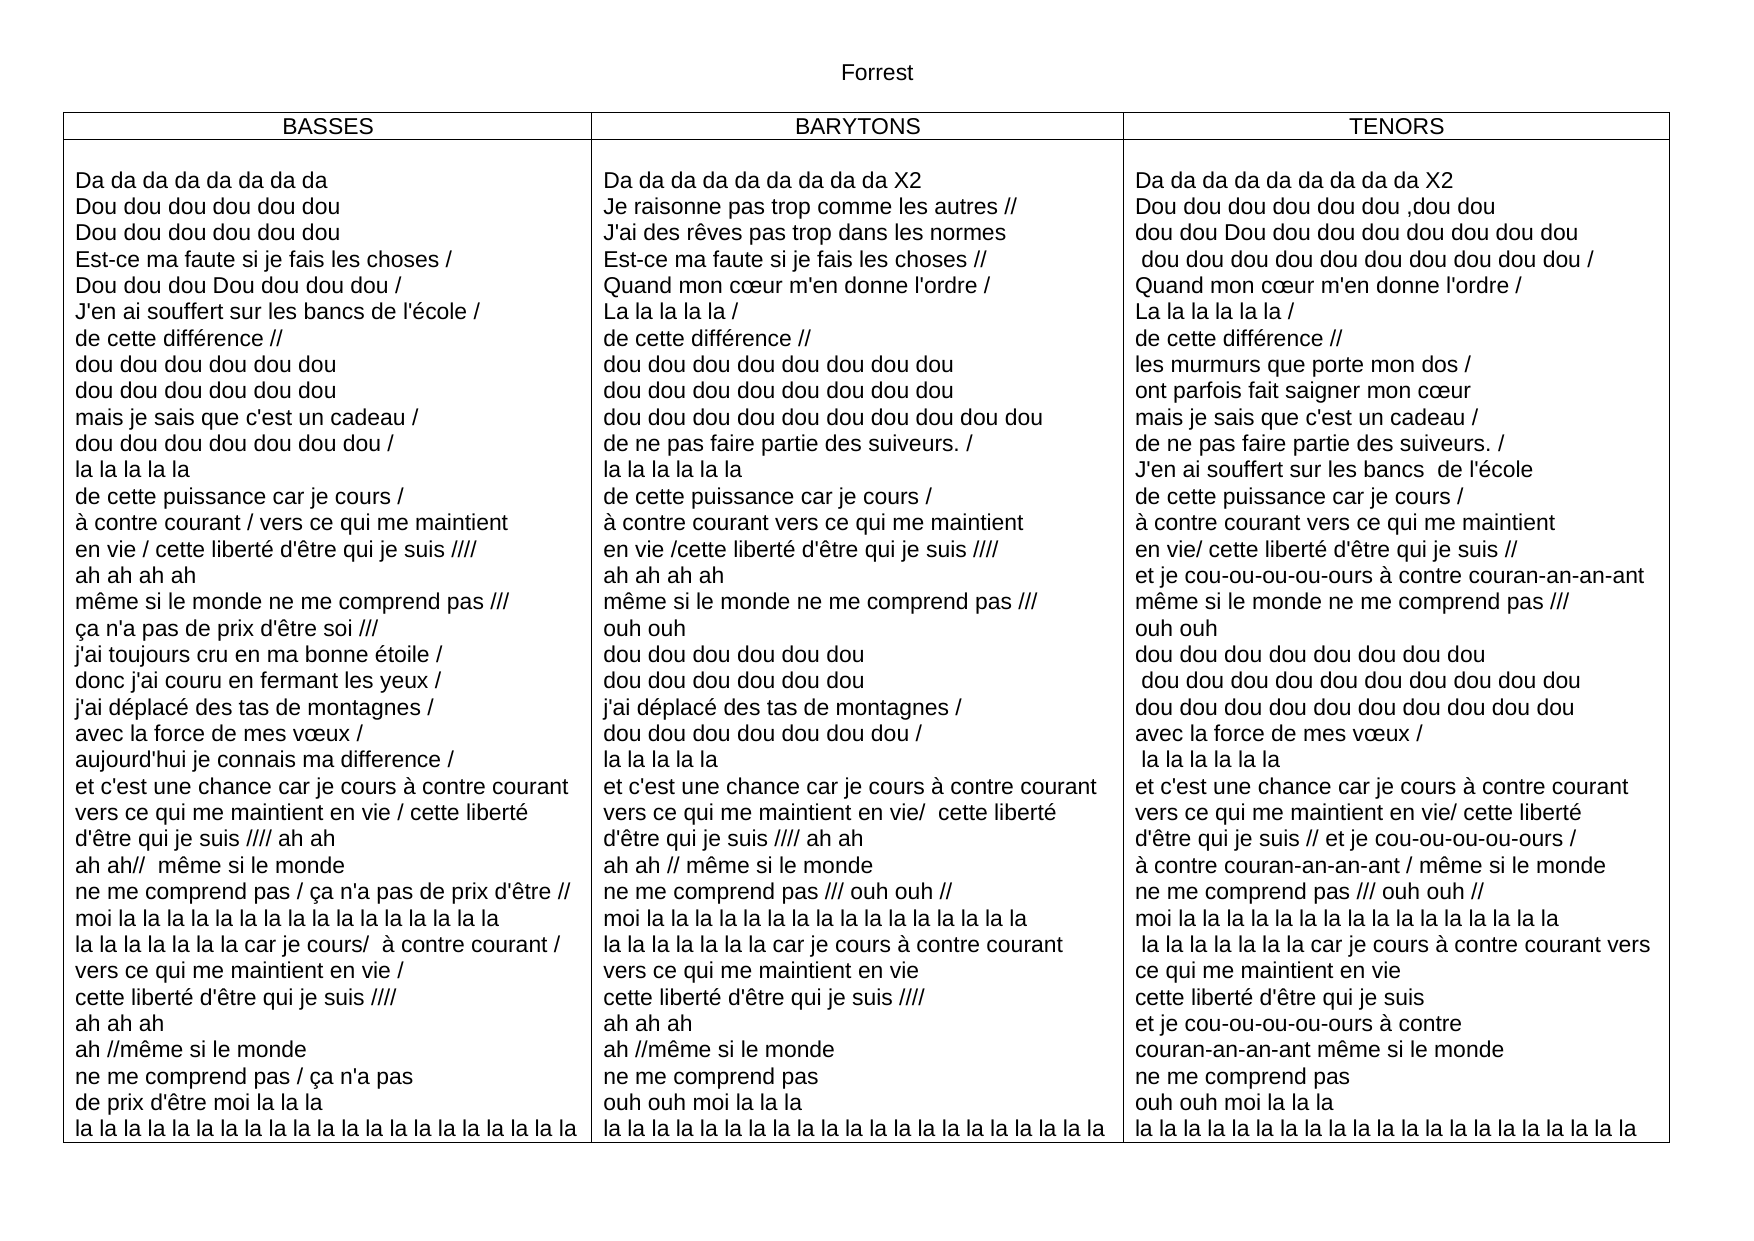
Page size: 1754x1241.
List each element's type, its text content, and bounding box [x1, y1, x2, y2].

table_header TENORS [1124, 113, 1669, 139]
text Forrest [75, 59, 1679, 85]
table_header BARYTONS [592, 113, 1123, 139]
table_cell Da da da da da da da da da X2 Je raisonne pas trop comme les autres // J'ai des rêves pas trop dans les normes Est-ce ma faute si je fais les choses // Quand mon cœur m'en donne l'ordre / La la la la la / de cette différence // dou dou dou dou dou dou dou dou dou dou dou dou dou dou dou dou dou dou dou dou dou dou dou dou dou dou de ne pas faire partie des suiveurs. / la la la la la la de cette puissance car je cours / à contre courant vers ce qui me maintient en vie /cette liberté d'être qui je suis //// ah ah ah ah même si le monde ne me comprend pas /// ouh ouh dou dou dou dou dou dou dou dou dou dou dou dou j'ai déplacé des tas de montagnes / dou dou dou dou dou dou dou / la la la la la et c'est une chance car je cours à contre courant vers ce qui me maintient en vie/ cette liberté d'être qui je suis //// ah ah ah ah // même si le monde ne me comprend pas /// ouh ouh // moi la la la la la la la la la la la la la la la la la la la la la la la car je cours à contre courant vers ce qui me maintient en vie cette liberté d'être qui je suis //// ah ah ah ah //même si le monde ne me comprend pas ouh ouh moi la la la la la la la la la la la la la la la la la la la la la la la la [592, 140, 1123, 1142]
table_cell Da da da da da da da da Dou dou dou dou dou dou Dou dou dou dou dou dou Est-ce ma faute si je fais les choses / Dou dou dou Dou dou dou dou / J'en ai souffert sur les bancs de l'école / de cette différence // dou dou dou dou dou dou dou dou dou dou dou dou mais je sais que c'est un cadeau / dou dou dou dou dou dou dou / la la la la la de cette puissance car je cours / à contre courant / vers ce qui me maintient en vie / cette liberté d'être qui je suis //// ah ah ah ah même si le monde ne me comprend pas /// ça n'a pas de prix d'être soi /// j'ai toujours cru en ma bonne étoile / donc j'ai couru en fermant les yeux / j'ai déplacé des tas de montagnes / avec la force de mes vœux / aujourd'hui je connais ma difference / et c'est une chance car je cours à contre courant vers ce qui me maintient en vie / cette liberté d'être qui je suis //// ah ah ah ah// même si le monde ne me comprend pas / ça n'a pas de prix d'être // moi la la la la la la la la la la la la la la la la la la la la la la la car je cours/ à contre courant / vers ce qui me maintient en vie / cette liberté d'être qui je suis //// ah ah ah ah //même si le monde ne me comprend pas / ça n'a pas de prix d'être moi la la la la la la la la la la la la la la la la la la la la la la la la [64, 140, 591, 1142]
table_header BASSES [64, 113, 591, 139]
table_cell Da da da da da da da da da X2 Dou dou dou dou dou dou ,dou dou dou dou Dou dou dou dou dou dou dou dou dou dou dou dou dou dou dou dou dou dou / Quand mon cœur m'en donne l'ordre / La la la la la la / de cette différence // les murmurs que porte mon dos / ont parfois fait saigner mon cœur mais je sais que c'est un cadeau / de ne pas faire partie des suiveurs. / J'en ai souffert sur les bancs de l'école de cette puissance car je cours / à contre courant vers ce qui me maintient en vie/ cette liberté d'être qui je suis // et je cou-ou-ou-ou-ours à contre couran-an-an-ant même si le monde ne me comprend pas /// ouh ouh dou dou dou dou dou dou dou dou dou dou dou dou dou dou dou dou dou dou dou dou dou dou dou dou dou dou dou dou avec la force de mes vœux / la la la la la la et c'est une chance car je cours à contre courant vers ce qui me maintient en vie/ cette liberté d'être qui je suis // et je cou-ou-ou-ou-ours / à contre couran-an-an-ant / même si le monde ne me comprend pas /// ouh ouh // moi la la la la la la la la la la la la la la la la la la la la la la la car je cours à contre courant vers ce qui me maintient en vie cette liberté d'être qui je suis et je cou-ou-ou-ou-ours à contre couran-an-an-ant même si le monde ne me comprend pas ouh ouh moi la la la la la la la la la la la la la la la la la la la la la la la la [1124, 140, 1669, 1142]
